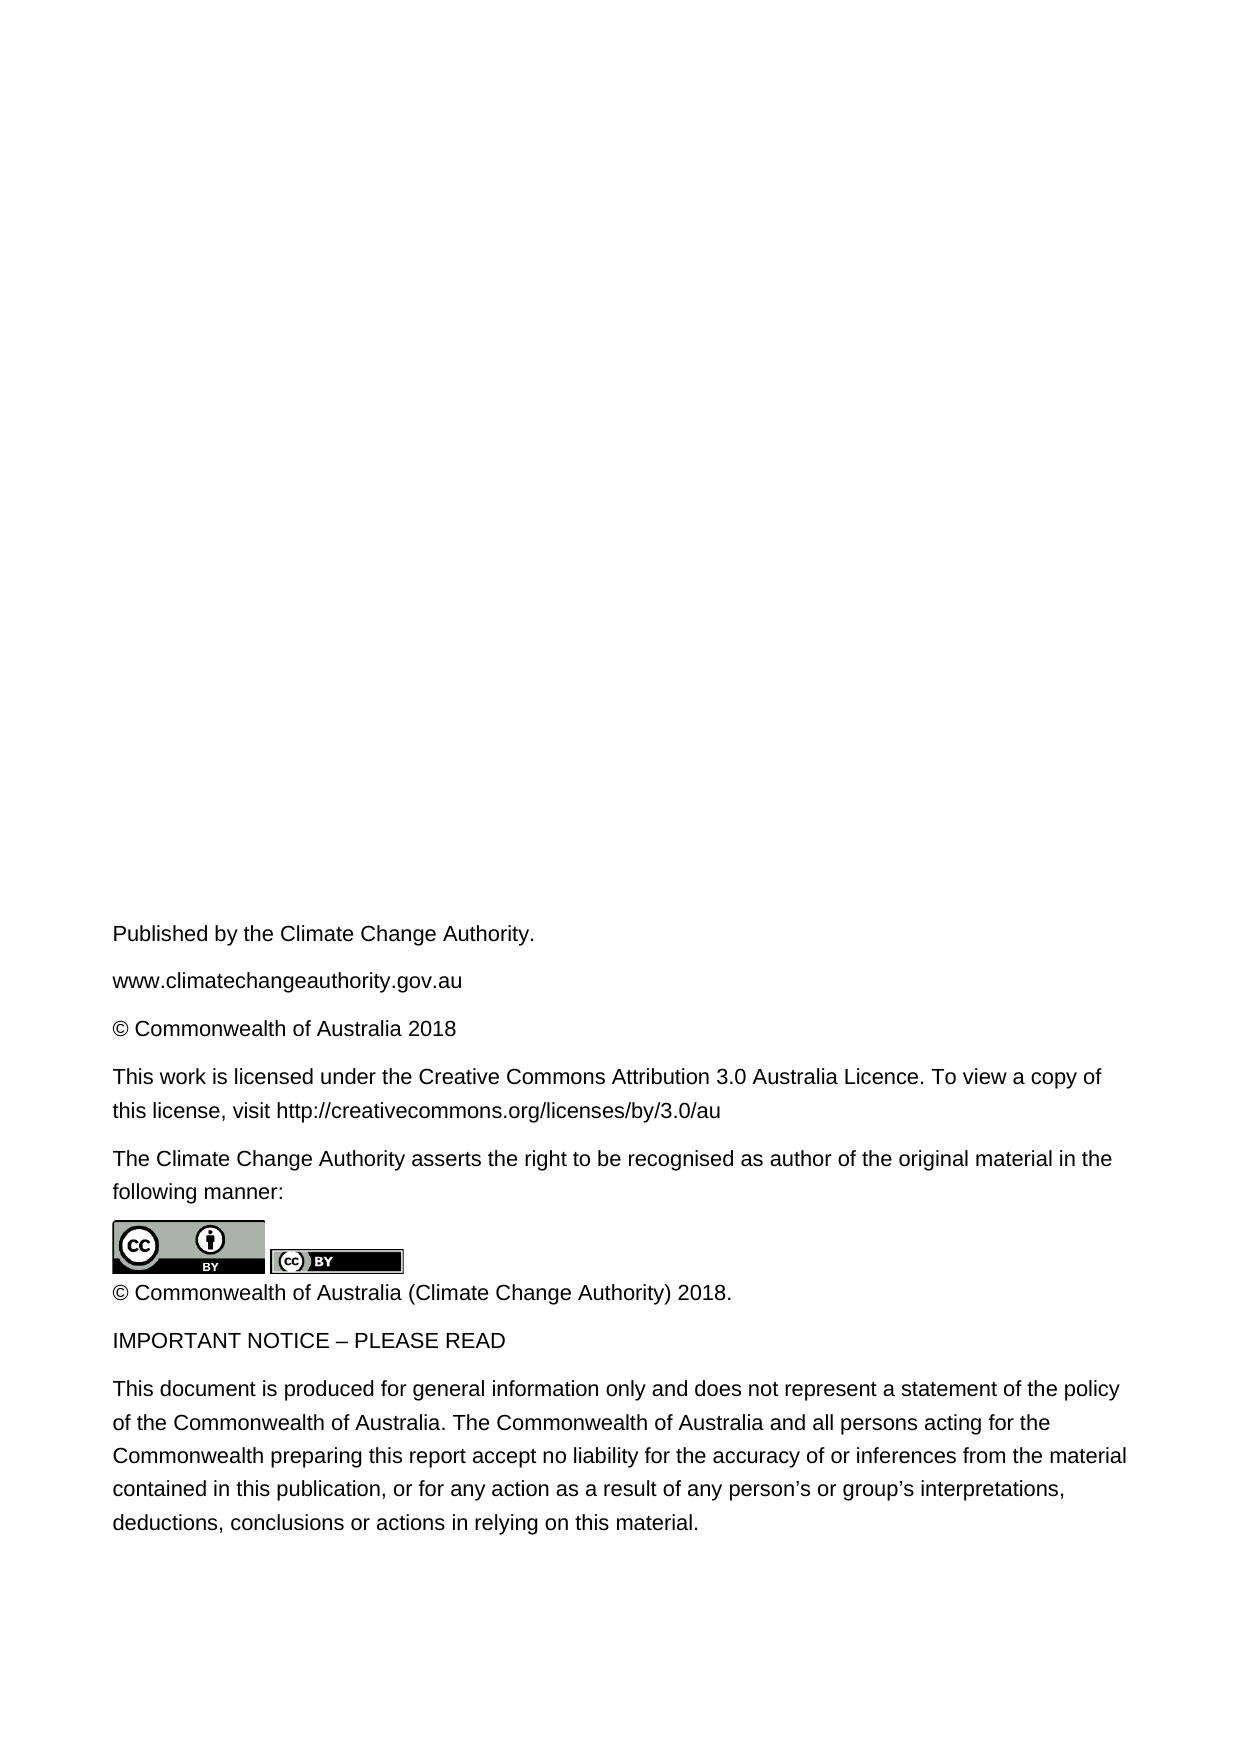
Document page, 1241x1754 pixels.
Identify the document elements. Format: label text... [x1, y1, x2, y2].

text Published by the Climate Change Authority. [112, 914, 1128, 948]
text © Commonwealth of Australia 2018 [112, 1010, 1128, 1043]
text IMPORTANT NOTICE – PLEASE READ [112, 1322, 1128, 1355]
text The Climate Change Authority asserts the right to be recognised as author of the original material in the following manner: [112, 1139, 1128, 1206]
text © Commonwealth of Australia (Climate Change Authority) 2018. [112, 1274, 1128, 1307]
picture [270, 1249, 404, 1274]
text This document is produced for general information only and does not represent a statement of the policy of the Commonwealth of Australia. The Commonwealth of Australia and all persons acting for the Commonwealth preparing this report accept no liability for the accuracy of or inferences from the material contained in this publication, or for any action as a result of any person’s or group’s interpretations, deductions, conclusions or actions in relying on this material. [112, 1370, 1128, 1537]
text This work is licensed under the Creative Commons Attribution 3.0 Australia Licence. To view a copy of this license, visit http://creativecommons.org/licenses/by/3.0/au [112, 1058, 1128, 1125]
picture [112, 1220, 265, 1274]
text www.climatechangeauthority.gov.au [112, 962, 1128, 996]
